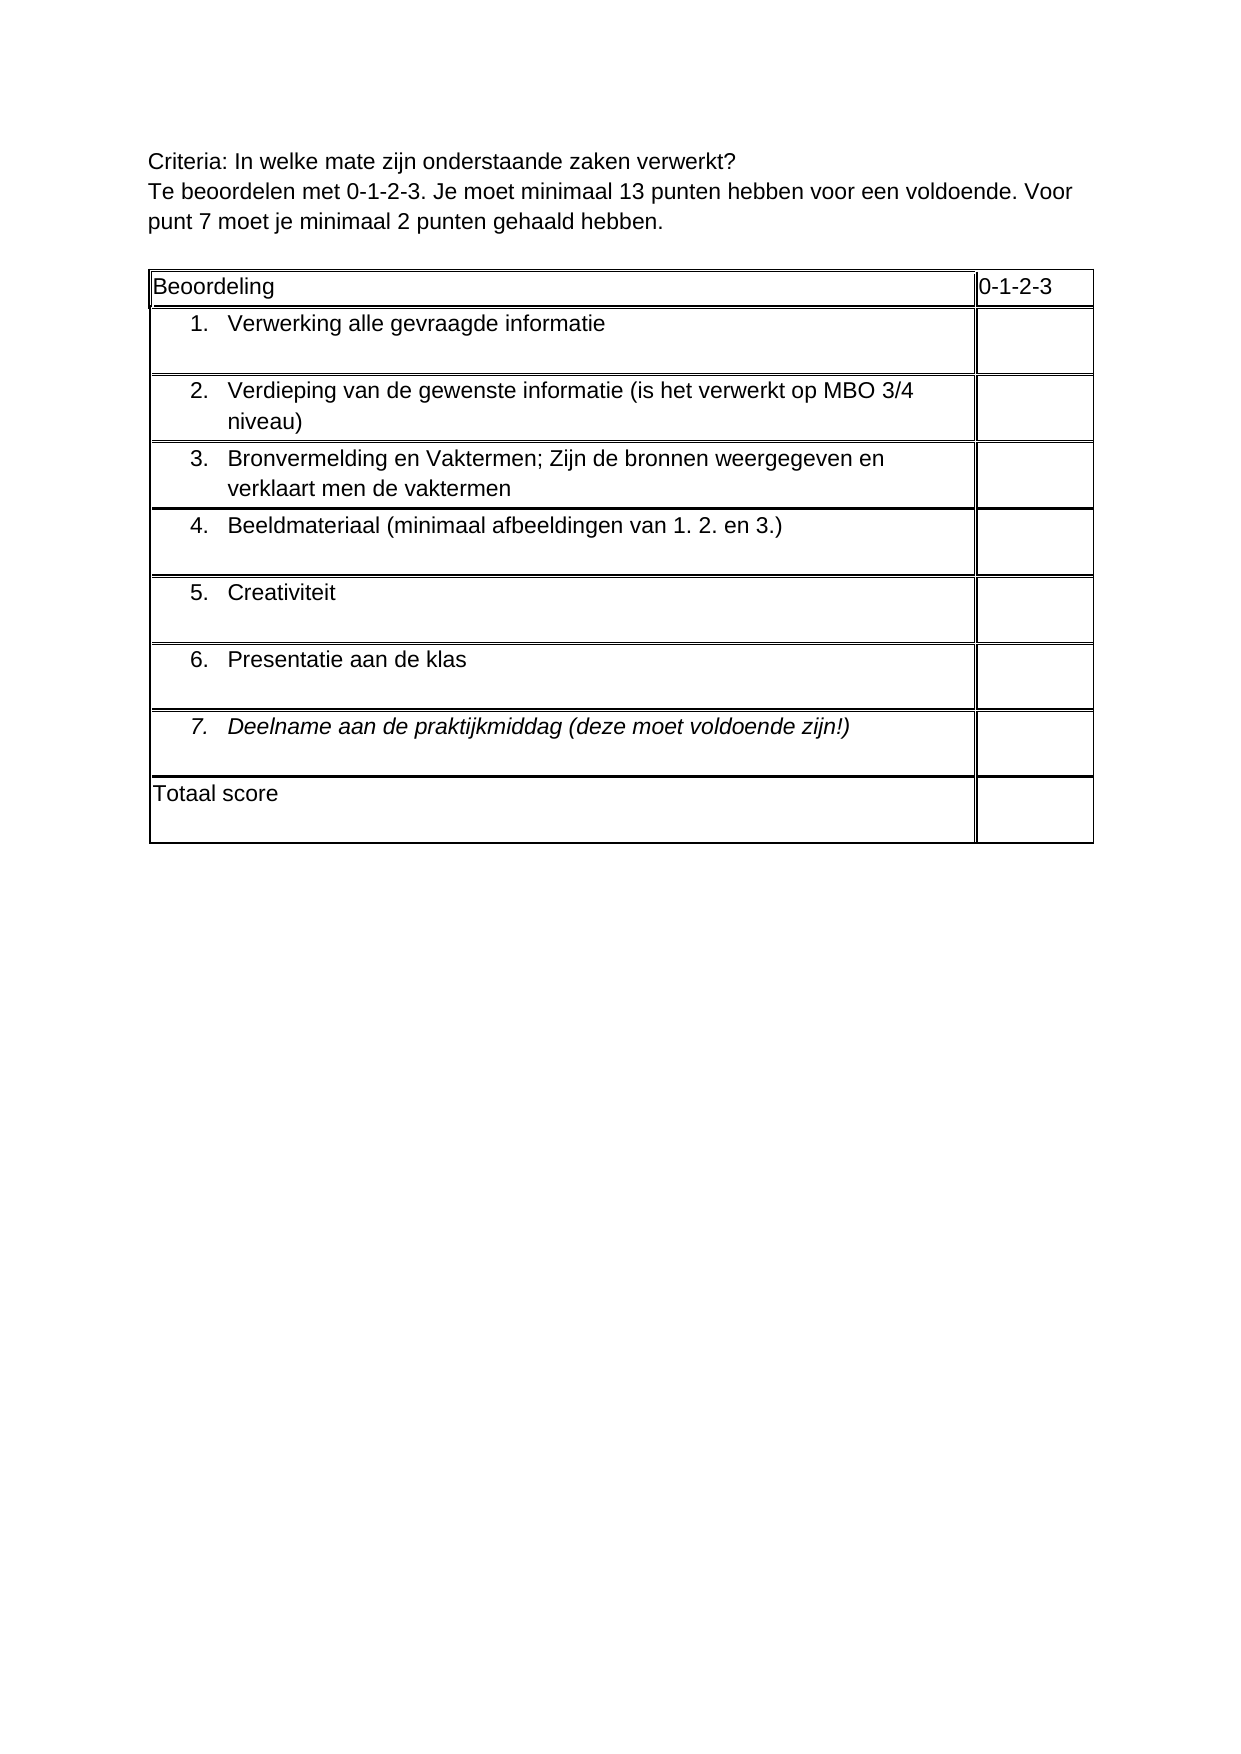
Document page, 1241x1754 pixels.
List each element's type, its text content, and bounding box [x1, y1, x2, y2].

table_cell [978, 778, 1093, 842]
table_cell Beeldmateriaal (minimaal afbeeldingen van 1. 2. en 3.) [151, 507, 974, 574]
table_cell Verdieping van de gewenste informatie (is het verwerkt op MBO 3/4 niveau) [151, 373, 976, 440]
table_cell [978, 645, 1093, 708]
table_cell Creativiteit [151, 574, 974, 641]
table_cell Presentatie aan de klas [151, 641, 974, 708]
table_cell [978, 510, 1093, 574]
text Criteria: In welke mate zijn onderstaande zaken verwerkt? [148, 148, 1093, 174]
table_cell [978, 712, 1093, 775]
table_cell Deelname aan de praktijkmiddag (deze moet voldoende zijn!) [151, 708, 974, 775]
table_header Beoordeling [152, 270, 976, 305]
table_header 0-1-2-3 [976, 270, 1093, 305]
table_cell [978, 578, 1093, 641]
table_cell [978, 443, 1093, 507]
text Te beoordelen met 0-1-2-3. Je moet minimaal 13 punten hebben voor een voldoende. Voor punt 7 moet je minimaal 2 punten gehaald hebben. [148, 178, 1093, 234]
table_cell [978, 376, 1093, 440]
table_cell Totaal score [151, 775, 974, 842]
table_cell [978, 309, 1093, 373]
table_cell Bronvermelding en Vaktermen; Zijn de bronnen weergegeven en verklaart men de vaktermen [151, 440, 976, 507]
table_cell Verwerking alle gevraagde informatie [151, 305, 974, 373]
